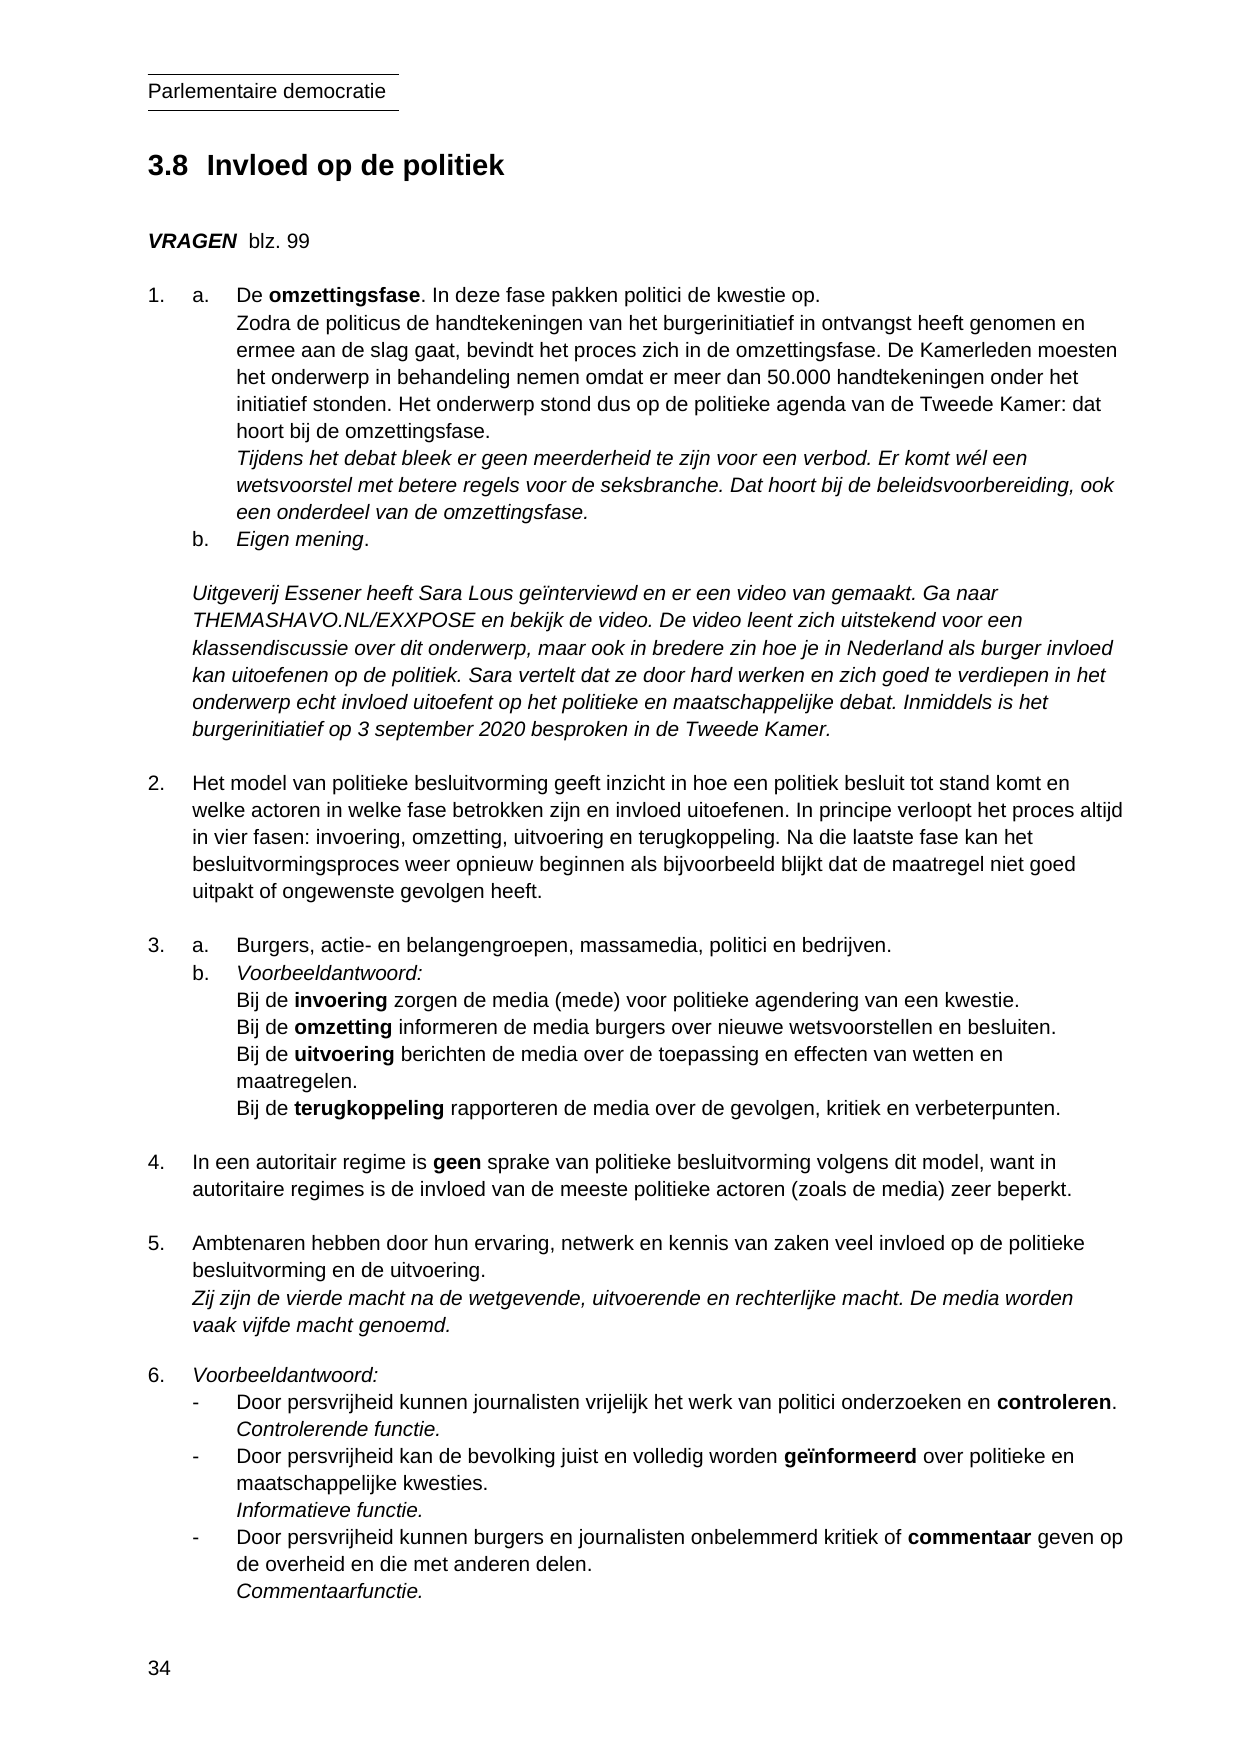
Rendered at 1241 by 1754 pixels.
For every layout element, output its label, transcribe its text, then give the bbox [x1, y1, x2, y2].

text Zij zijn de vierde macht na de wetgevende, uitvoerende en rechterlijke macht. De media worden vaak vijfde macht genoemd. [192, 1283, 1125, 1337]
text Bij de uitvoering berichten de media over de toepassing en effecten van wetten en maatregelen. [236, 1039, 1125, 1094]
text Controlerende functie. [236, 1414, 1125, 1442]
text Uitgeverij Essener heeft Sara Lous geïnterviewd en er een video van gemaakt. Ga naar THEMASHAVO.NL/EXXPOSE en bekijk de video. De video leent zich uitstekend voor een klassendiscussie over dit onderwerp, maar ook in bredere zin hoe je in Nederland als burger invloed kan uitoefenen op de politiek. Sara vertelt dat ze door hard werken en zich goed te verdiepen in het onderwerp echt invloed uitoefent op het politieke en maatschappelijke debat. Inmiddels is het burgerinitiatief op 3 september 2020 besproken in de Tweede Kamer. [192, 579, 1125, 742]
text 4. In een autoritair regime is geen sprake van politieke besluitvorming volgens dit model, want in autoritaire regimes is de invloed van de meeste politieke actoren (zoals de media) zeer beperkt. [148, 1148, 1125, 1202]
text Bij de invoering zorgen de media (mede) voor politieke agendering van een kwestie. [236, 985, 1125, 1012]
text VRAGEN blz. 99 [148, 227, 1125, 254]
text b. Voorbeeldantwoord: [192, 958, 1125, 985]
text Bij de terugkoppeling rapporteren de media over de gevolgen, kritiek en verbeterpunten. [236, 1094, 1125, 1121]
text Informatieve functie. [236, 1496, 1125, 1523]
text 5. Ambtenaren hebben door hun ervaring, netwerk en kennis van zaken veel invloed op de politieke besluitvorming en de uitvoering. [148, 1229, 1125, 1283]
text Bij de omzetting informeren de media burgers over nieuwe wetsvoorstellen en besluiten. [236, 1012, 1125, 1039]
text Zodra de politicus de handtekeningen van het burgerinitiatief in ontvangst heeft genomen en ermee aan de slag gaat, bevindt het proces zich in de omzettingsfase. De Kamerleden moesten het onderwerp in behandeling nemen omdat er meer dan 50.000 handtekeningen onder het initiatief stonden. Het onderwerp stond dus op de politieke agenda van de Tweede Kamer: dat hoort bij de omzettingsfase. [236, 308, 1125, 444]
text - Door persvrijheid kan de bevolking juist en volledig worden geïnformeerd over politieke en maatschappelijke kwesties. [192, 1442, 1125, 1496]
text 2. Het model van politieke besluitvorming geeft inzicht in hoe een politiek besluit tot stand komt en welke actoren in welke fase betrokken zijn en invloed uitoefenen. In principe verloopt het proces altijd in vier fasen: invoering, omzetting, uitvoering en terugkoppeling. Na die laatste fase kan het besluitvormingsproces weer opnieuw beginnen als bijvoorbeeld blijkt dat de maatregel niet goed uitpakt of ongewenste gevolgen heeft. [148, 769, 1125, 904]
subtitle 3.8 Invloed op de politiek [148, 148, 1125, 181]
text 3. a. Burgers, actie- en belangengroepen, massamedia, politici en bedrijven. [148, 931, 1125, 958]
text - Door persvrijheid kunnen burgers en journalisten onbelemmerd kritiek of commentaar geven op de overheid en die met anderen delen. [192, 1523, 1125, 1577]
text b. Eigen mening. [192, 525, 1125, 552]
text Commentaarfunctie. [236, 1577, 1125, 1604]
text 6. Voorbeeldantwoord: [148, 1360, 1125, 1387]
text - Door persvrijheid kunnen journalisten vrijelijk het werk van politici onderzoeken en controleren. [192, 1387, 1125, 1414]
text 1. a. De omzettingsfase. In deze fase pakken politici de kwestie op. [148, 281, 1125, 308]
text Tijdens het debat bleek er geen meerderheid te zijn voor een verbod. Er komt wél een wetsvoorstel met betere regels voor de seksbranche. Dat hoort bij de beleidsvoorbereiding, ook een onderdeel van de omzettingsfase. [236, 444, 1125, 525]
